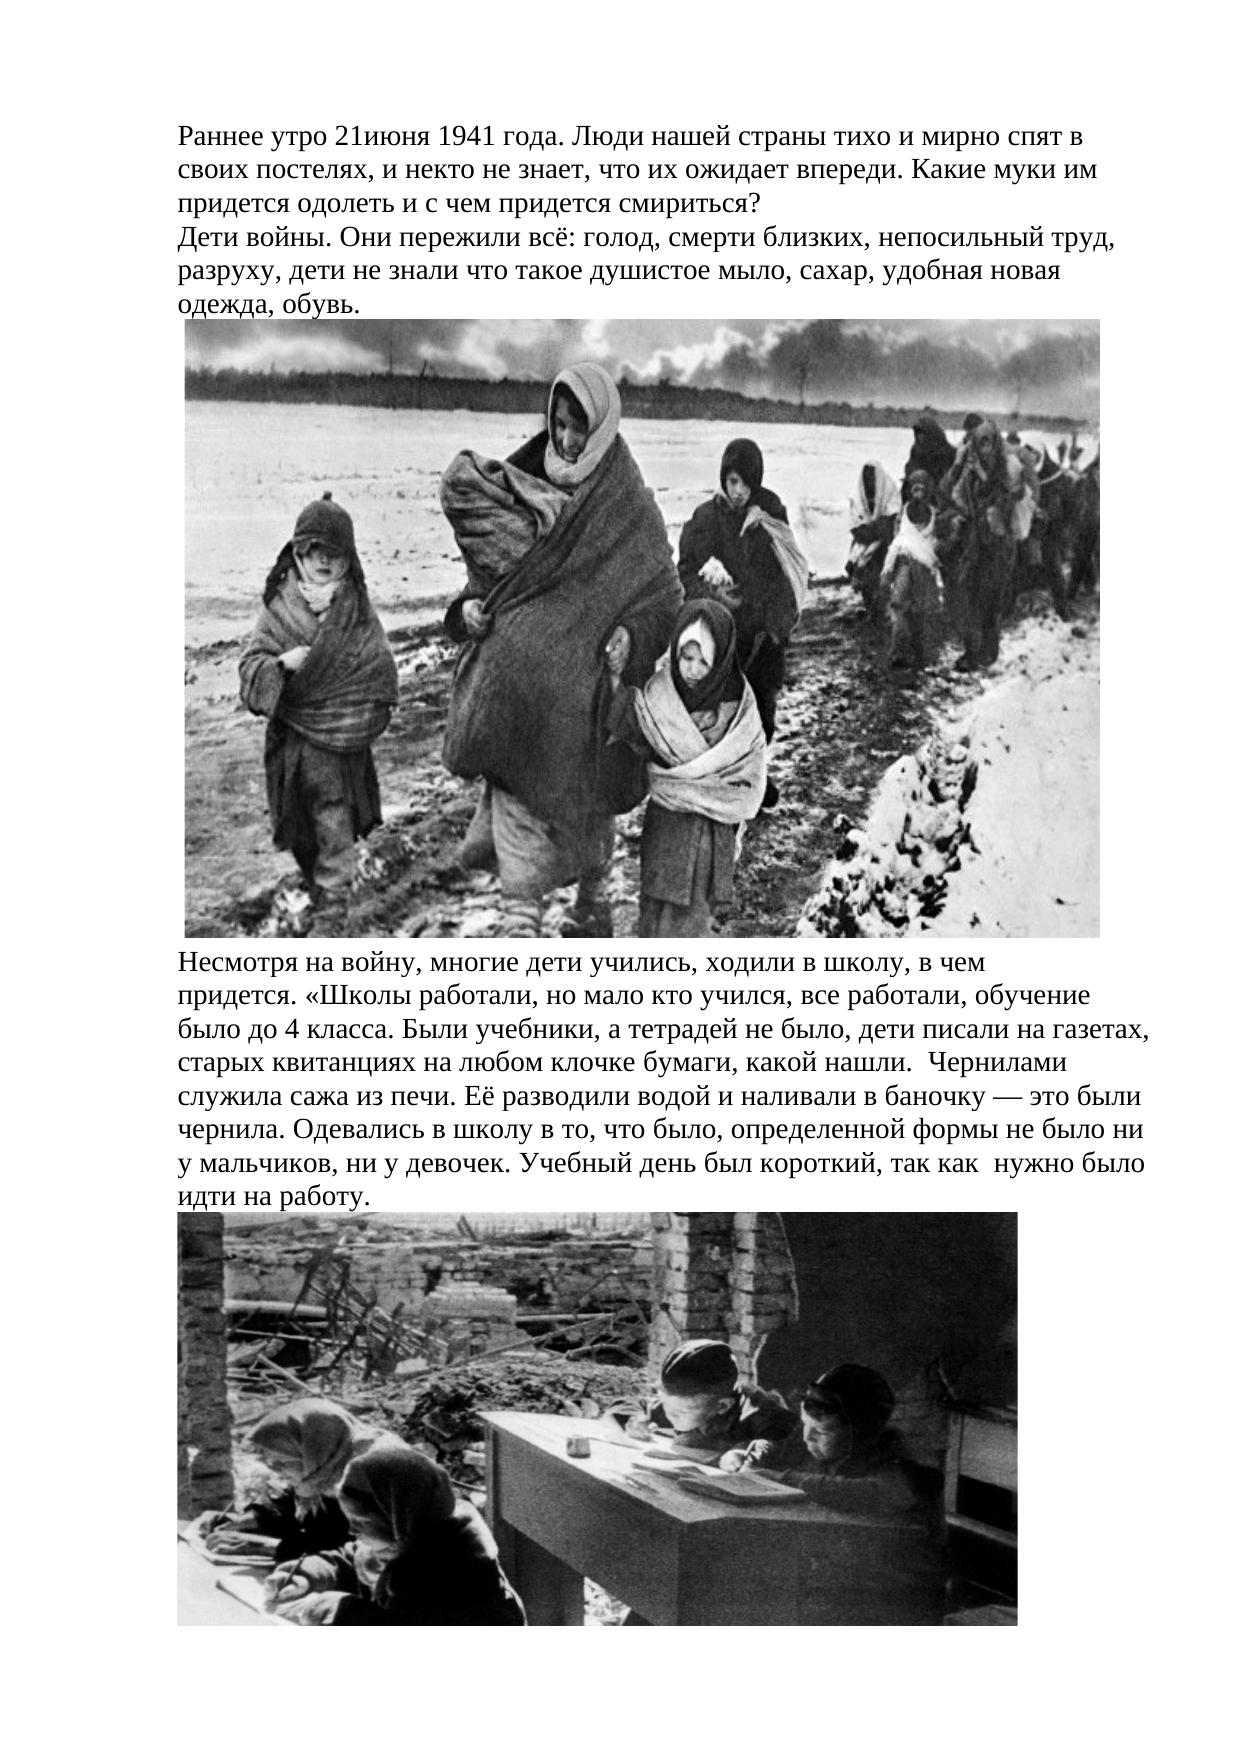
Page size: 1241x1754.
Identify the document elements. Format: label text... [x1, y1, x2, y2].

picture [184, 319, 1100, 938]
picture [177, 1212, 1018, 1626]
text Дети войны. Они пережили всё: голод, смерти близких, непосильный труд, разруху, дети не знали что такое душистое мыло, сахар, удобная новая одежда, обувь. [361, 219, 1152, 319]
text Раннее утро 21июня 1941 года. Люди нашей страны тихо и мирно спят в своих постелях, и некто не знает, что их ожидает впереди. Какие муки им придется одолеть и с чем придется смириться? [177, 118, 1152, 219]
text Несмотря на войну, многие дети учились, ходили в школу, в чем придется. «Школы работали, но мало кто учился, все работали, обучение было до 4 класса. Были учебники, а тетрадей не было, дети писали на газетах, старых квитанциях на любом клочке бумаги, какой нашли. Чернилами служила сажа из печи. Её разводили водой и наливали в баночку — это были чернила. Одевались в школу в то, что было, определенной формы не было ни у мальчиков, ни у девочек. Учебный день был короткий, так как нужно было идти на работу. [177, 944, 1152, 1212]
